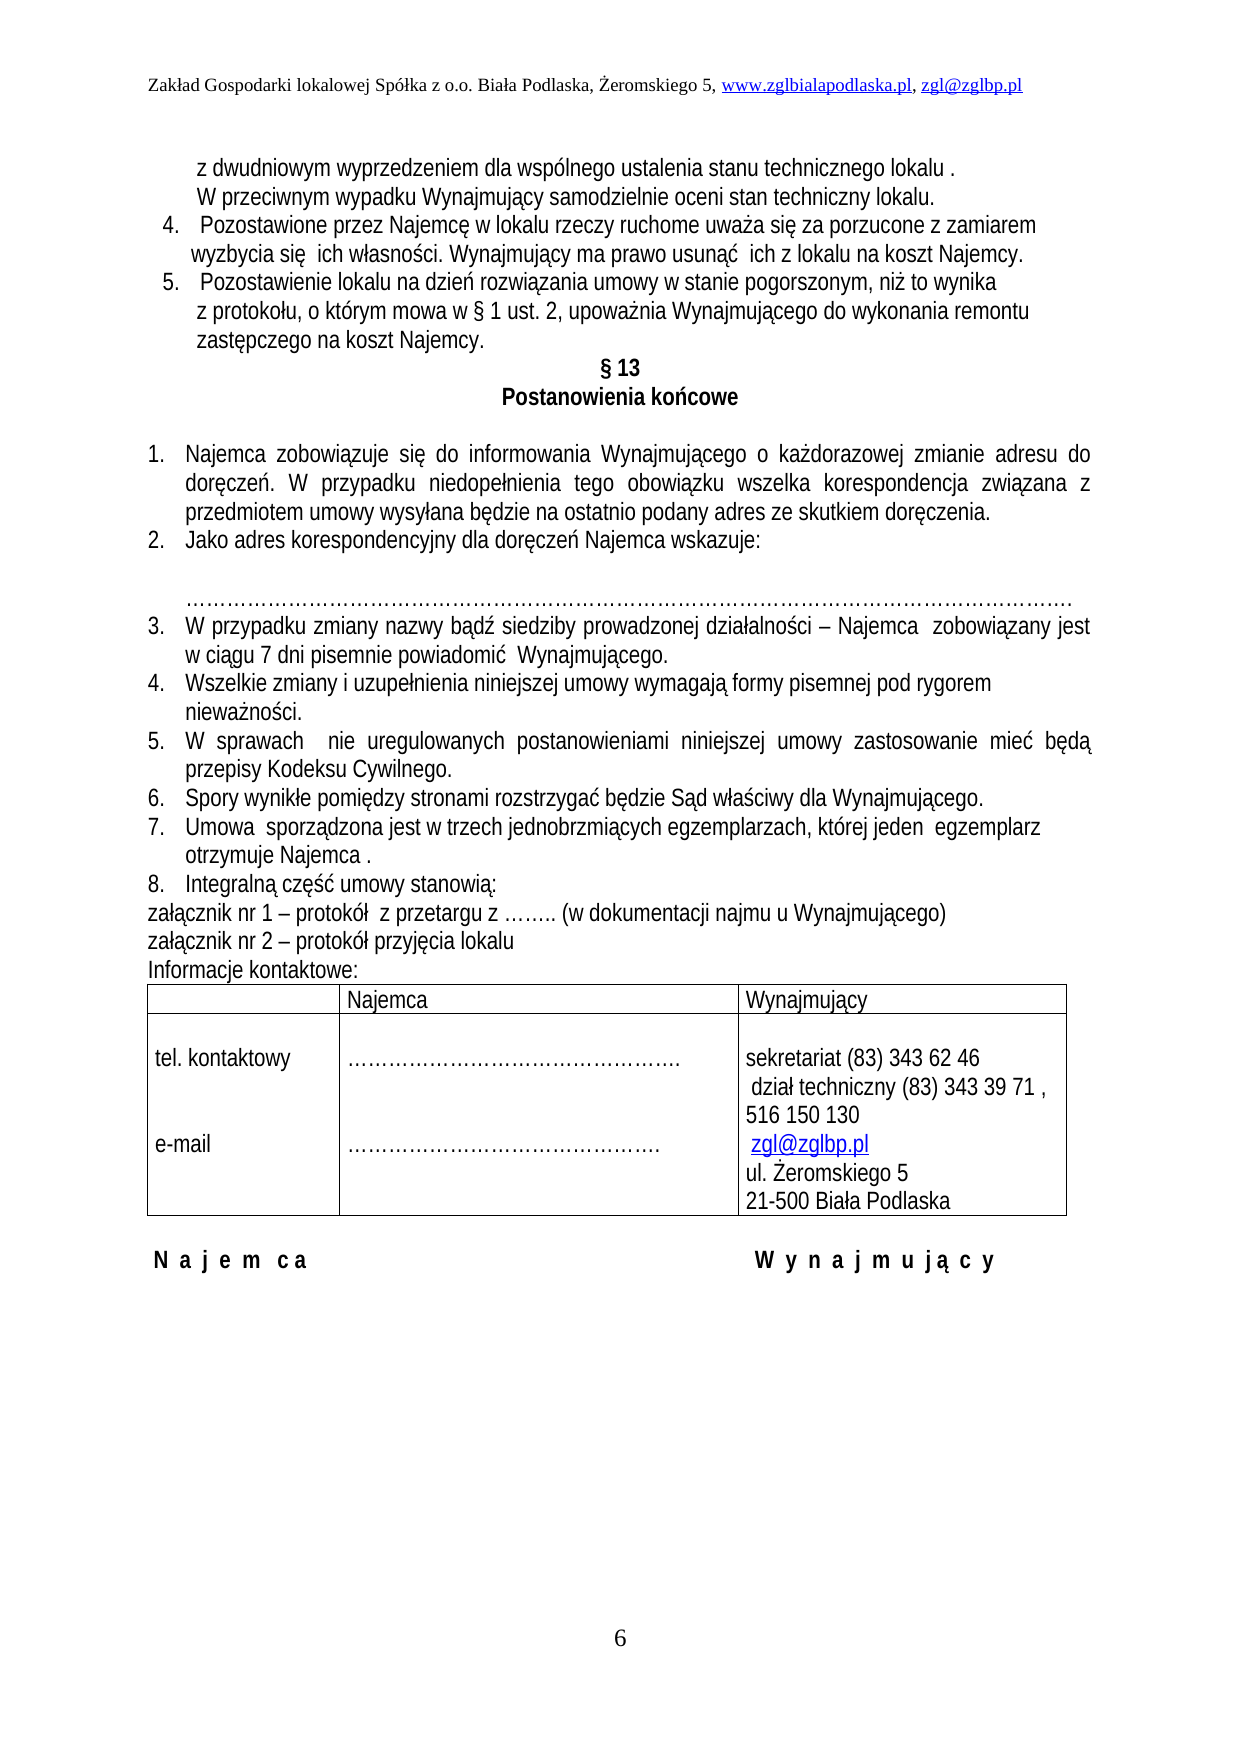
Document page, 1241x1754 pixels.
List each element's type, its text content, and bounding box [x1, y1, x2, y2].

table_header Najemca [340, 985, 738, 1013]
text Postanowienia końcowe [148, 382, 1093, 411]
list Wszelkie zmiany i uzupełnienia niniejszej umowy wymagają formy pisemnej pod rygorem nieważności. [148, 668, 1093, 726]
text z dwudniowym wyprzedzeniem dla wspólnego ustalenia stanu technicznego lokalu . [162, 153, 1093, 181]
list Najemca zobowiązuje się do informowania Wynajmującego o każdorazowej zmianie adresu do doręczeń. W przypadku niedopełnienia tego obowiązku wszelka korespondencja związana z przedmiotem umowy wysyłana będzie na ostatnio podany adres ze skutkiem doręczenia. [148, 439, 1093, 525]
table_cell …………………………………………. ………………………………………. [340, 1014, 738, 1215]
list Pozostawione przez Najemcę w lokalu rzeczy ruchome uważa się za porzucone z zamiarem [162, 210, 1093, 239]
list Jako adres korespondencyjny dla doręczeń Najemca wskazuje: [148, 525, 1093, 554]
list Umowa sporządzona jest w trzech jednobrzmiących egzemplarzach, której jeden egzemplarz otrzymuje Najemca . [148, 812, 1093, 869]
text § 13 [148, 353, 1093, 382]
list Integralną część umowy stanowią: [148, 869, 1093, 898]
list Pozostawienie lokalu na dzień rozwiązania umowy w stanie pogorszonym, niż to wynika [162, 267, 1093, 296]
text wyzbycia się ich własności. Wynajmujący ma prawo usunąć ich z lokalu na koszt Najemcy. [162, 239, 1093, 267]
list Spory wynikłe pomiędzy stronami rozstrzygać będzie Sąd właściwy dla Wynajmującego. [148, 783, 1093, 812]
table_header Wynajmujący [739, 985, 1066, 1013]
text …………………………………………………………………………………………………………………. [185, 582, 1093, 611]
list W przypadku zmiany nazwy bądź siedziby prowadzonej działalności – Najemca zobowiązany jest w ciągu 7 dni pisemnie powiadomić Wynajmującego. [148, 611, 1093, 668]
table_cell tel. kontaktowy e-mail [148, 1014, 339, 1215]
subtitle N a j e m c a W y n a j m u j ą c y [148, 1245, 1093, 1273]
text załącznik nr 2 – protokół przyjęcia lokalu [148, 926, 1093, 955]
text W przeciwnym wypadku Wynajmujący samodzielnie oceni stan techniczny lokalu. [162, 181, 1093, 210]
list W sprawach nie uregulowanych postanowieniami niniejszej umowy zastosowanie mieć będą przepisy Kodeksu Cywilnego. [148, 726, 1093, 783]
table_header [148, 985, 339, 1013]
text zastępczego na koszt Najemcy. [162, 325, 1093, 353]
text załącznik nr 1 – protokół z przetargu z …….. (w dokumentacji najmu u Wynajmującego) [148, 898, 1093, 926]
table_cell sekretariat (83) 343 62 46 dział techniczny (83) 343 39 71 , 516 150 130 zgl@zglbp.pl ul. Żeromskiego 5 21-500 Biała Podlaska [739, 1014, 1066, 1215]
text Informacje kontaktowe: [148, 955, 1093, 983]
text z protokołu, o którym mowa w § 1 ust. 2, upoważnia Wynajmującego do wykonania remontu [162, 296, 1093, 325]
